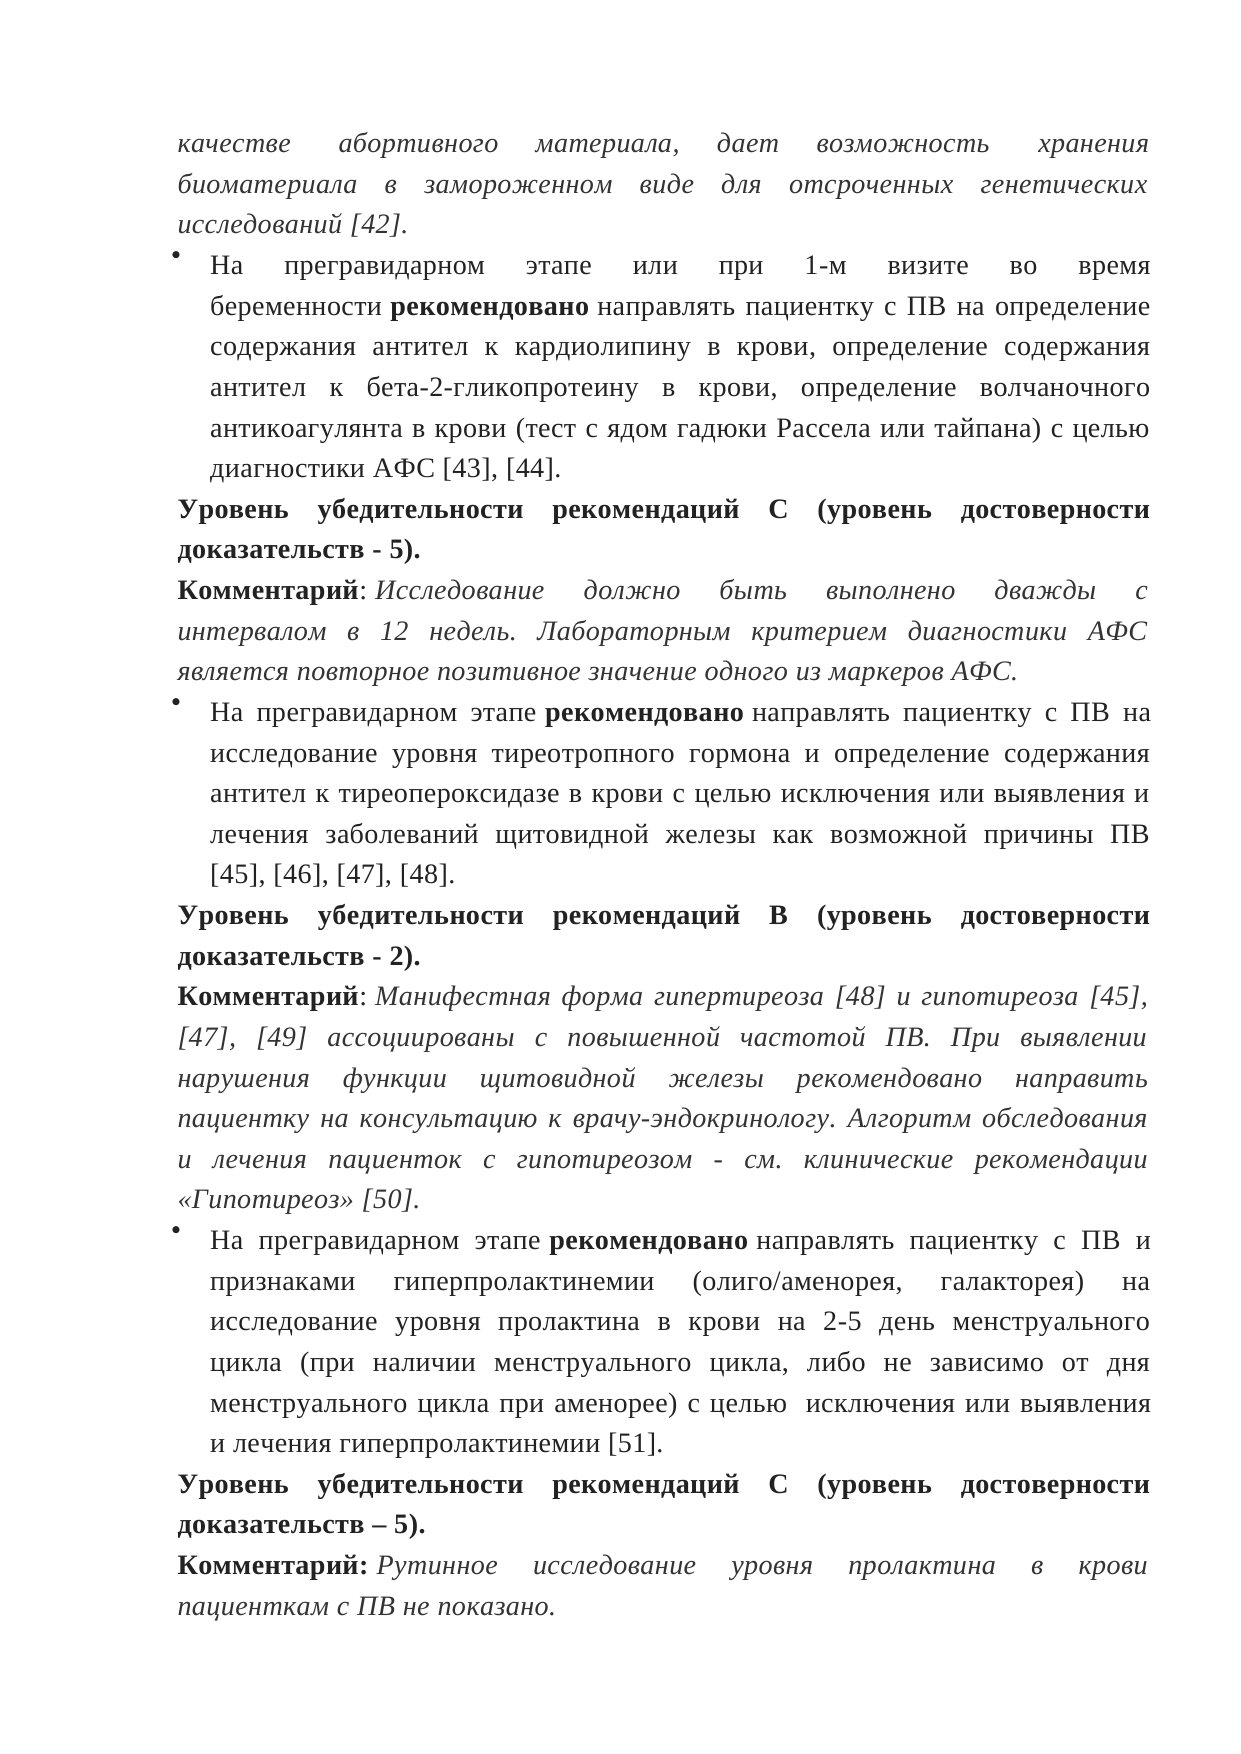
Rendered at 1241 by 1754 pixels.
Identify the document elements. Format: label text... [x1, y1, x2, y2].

text Уровень убедительности рекомендаций С (уровень достоверности доказательств – 5). [177, 1459, 1152, 1540]
list На прегравидарном этапе рекомендовано направлять пациентку с ПВ и признаками гиперпролактинемии (олиго/аменорея, галакторея) на исследование уровня пролактина в крови на 2-5 день менструального цикла (при наличии менструального цикла, либо не зависимо от дня менструального цикла при аменорее) с целью исключения или выявления и лечения гиперпролактинемии [51]. [172, 1215, 1152, 1459]
list На прегравидарном этапе рекомендовано направлять пациентку с ПВ на исследование уровня тиреотропного гормона и определение содержания антител к тиреопероксидазе в крови с целью исключения или выявления и лечения заболеваний щитовидной железы как возможной причины ПВ [45], [46], [47], [48]. [172, 687, 1152, 890]
list На прегравидарном этапе или при 1-м визите во время беременности рекомендовано направлять пациентку с ПВ на определение содержания антител к кардиолипину в крови, определение содержания антител к бета-2-гликопротеину в крови, определение волчаночного антикоагулянта в крови (тест с ядом гадюки Рассела или тайпана) с целью диагностики АФС [43], [44]. [172, 240, 1152, 484]
text Уровень убедительности рекомендаций С (уровень достоверности доказательств - 5). [177, 484, 1152, 565]
text Комментарий: Рутинное исследование уровня пролактина в крови пациенткам с ПВ не показано. [177, 1540, 1152, 1621]
text Комментарий: Исследование должно быть выполнено дважды с интервалом в 12 недель. Лабораторным критерием диагностики АФС является повторное позитивное значение одного из маркеров АФС. [177, 565, 1152, 687]
text Уровень убедительности рекомендаций В (уровень достоверности доказательств - 2). [177, 890, 1152, 971]
text Комментарий: Манифестная форма гипертиреоза [48] и гипотиреоза [45], [47], [49] ассоциированы с повышенной частотой ПВ. При выявлении нарушения функции щитовидной железы рекомендовано направить пациентку на консультацию к врачу-эндокринологу. Алгоритм обследования и лечения пациенток с гипотиреозом - см. клинические рекомендации «Гипотиреоз» [50]. [177, 971, 1152, 1215]
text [177, 118, 1152, 240]
